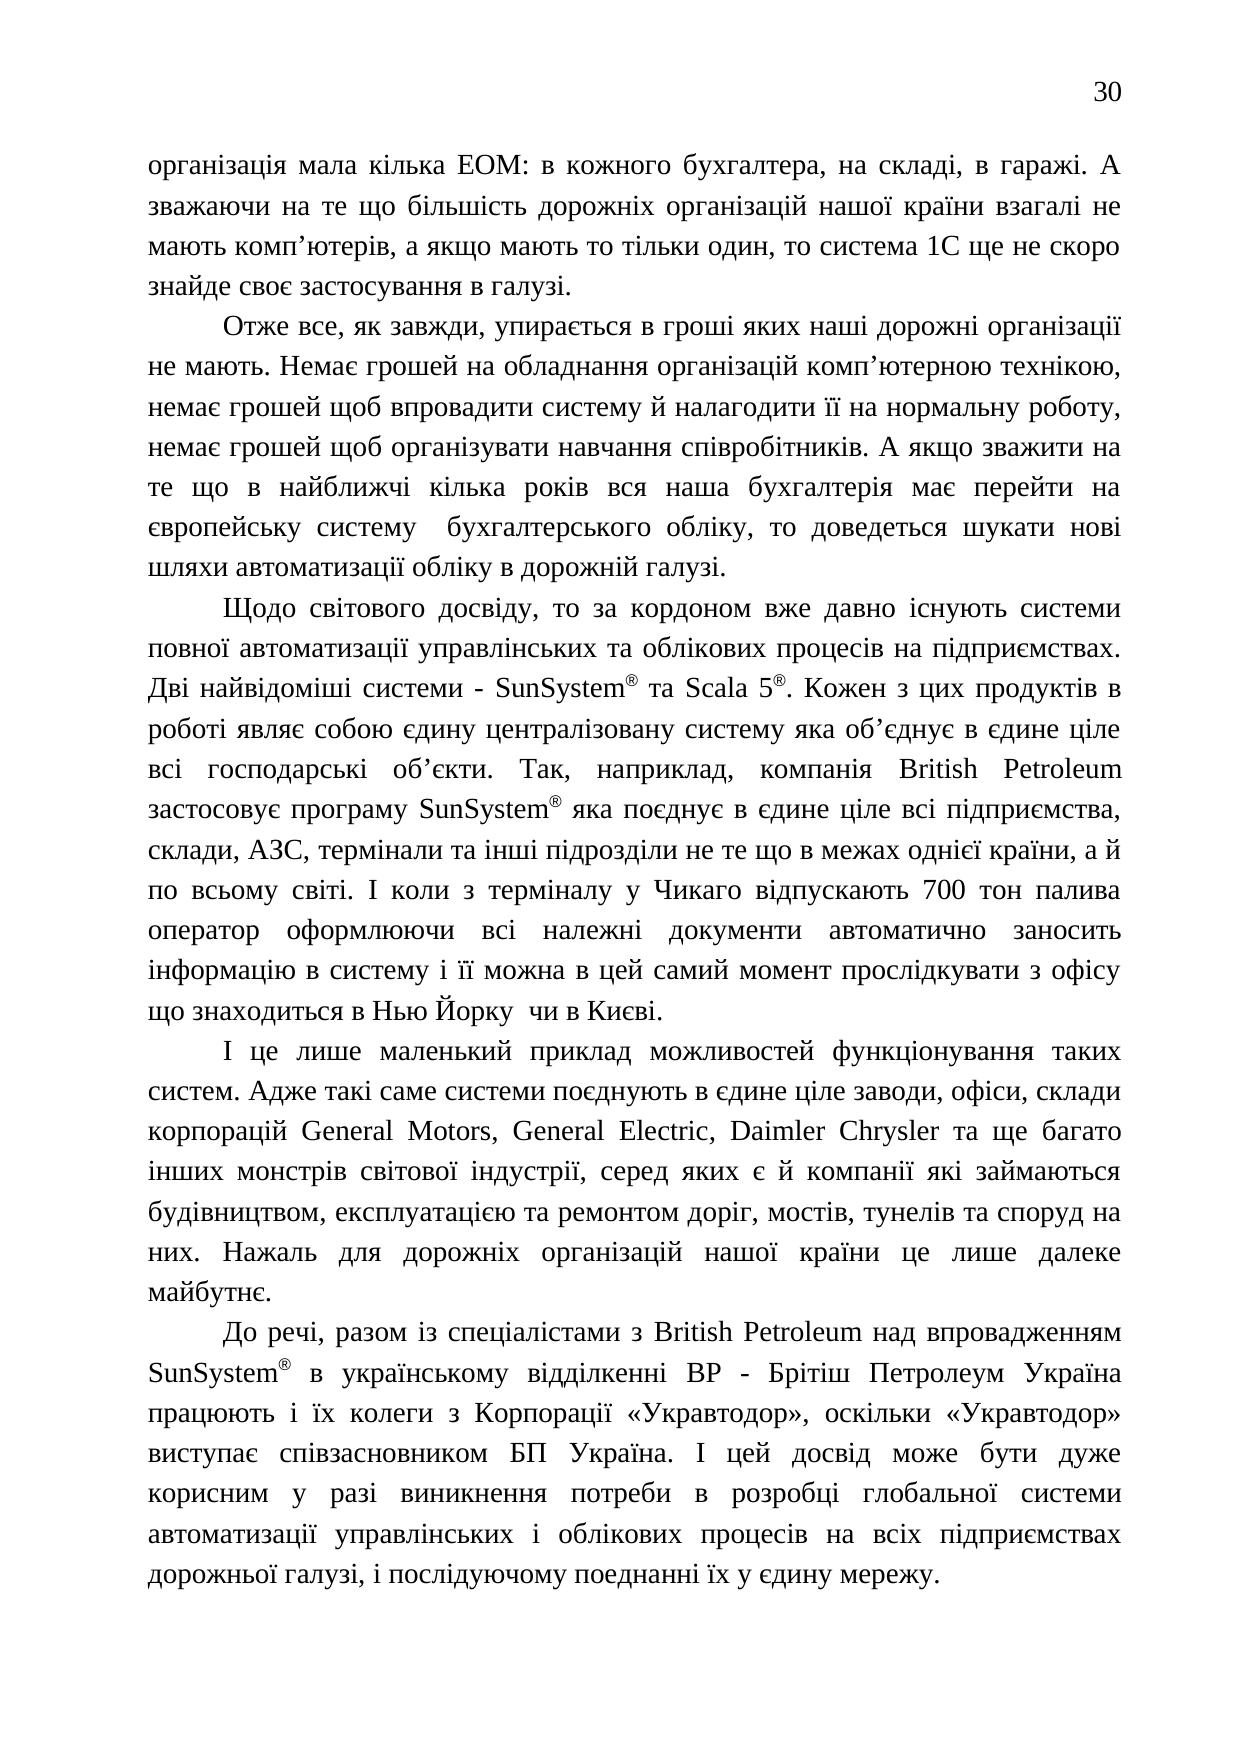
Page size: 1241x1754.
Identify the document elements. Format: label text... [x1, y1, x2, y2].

text Отже все, як завжди, упирається в гроші яких наші дорожні організації не мають. Немає грошей на обладнання організацій комп’ютерною технікою, немає грошей щоб впровадити систему й налагодити її на нормальну роботу, немає грошей щоб організувати навчання співробітників. А якщо зважити на те що в найближчі кілька років вся наша бухгалтерія має перейти на європейську систему бухгалтерського обліку, то доведеться шукати нові шляхи автоматизації обліку в дорожній галузі. [148, 308, 1122, 583]
text До речі, разом із спеціалістами з British Petroleum над впровадженням SunSystem в українському відділкенні BP - Брітіш Петролеум Україна працюють і їх колеги з Корпорації «Укравтодор», оскільки «Укравтодор» виступає співзасновником БП Україна. І цей досвід може бути дуже корисним у разі виникнення потреби в розробці глобальної системи автоматизації управлінських і облікових процесів на всіх підприємствах дорожньої галузі, і послідуючому поеднанні їх у єдину мережу. [148, 1314, 1122, 1590]
text Щодо світового досвіду, то за кордоном вже давно існують системи повної автоматизації управлінських та облікових процесів на підприємствах. Дві найвідоміші системи - SunSystem та Scala 5. Кожен з цих продуктів в роботі являє собою єдину централізовану систему яка об’єднує в єдине ціле всі господарські об’єкти. Так, наприклад, компанія British Petroleum застосовує програму SunSystem яка поєднує в єдине ціле всі підприємства, склади, АЗС, термінали та інші підрозділи не те що в межах однієї країни, а й по всьому світі. І коли з терміналу у Чикаго відпускають 700 тон палива оператор оформлюючи всі належні документи автоматично заносить інформацію в систему і її можна в цей самий момент прослідкувати з офісу що знаходиться в Нью Йорку чи в Києві. [148, 590, 1122, 1026]
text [148, 148, 1122, 302]
text І це лише маленький приклад можливостей функціонування таких систем. Адже такі саме системи поєднують в єдине ціле заводи, офіси, склади корпорацій General Motors, General Electric, Daimler Chrysler та ще багато інших монстрів світової індустрії, серед яких є й компанії які займаються будівництвом, експлуатацією та ремонтом доріг, мостів, тунелів та споруд на них. Нажаль для дорожніх організацій нашої країни це лише далеке майбутнє. [148, 1033, 1122, 1308]
